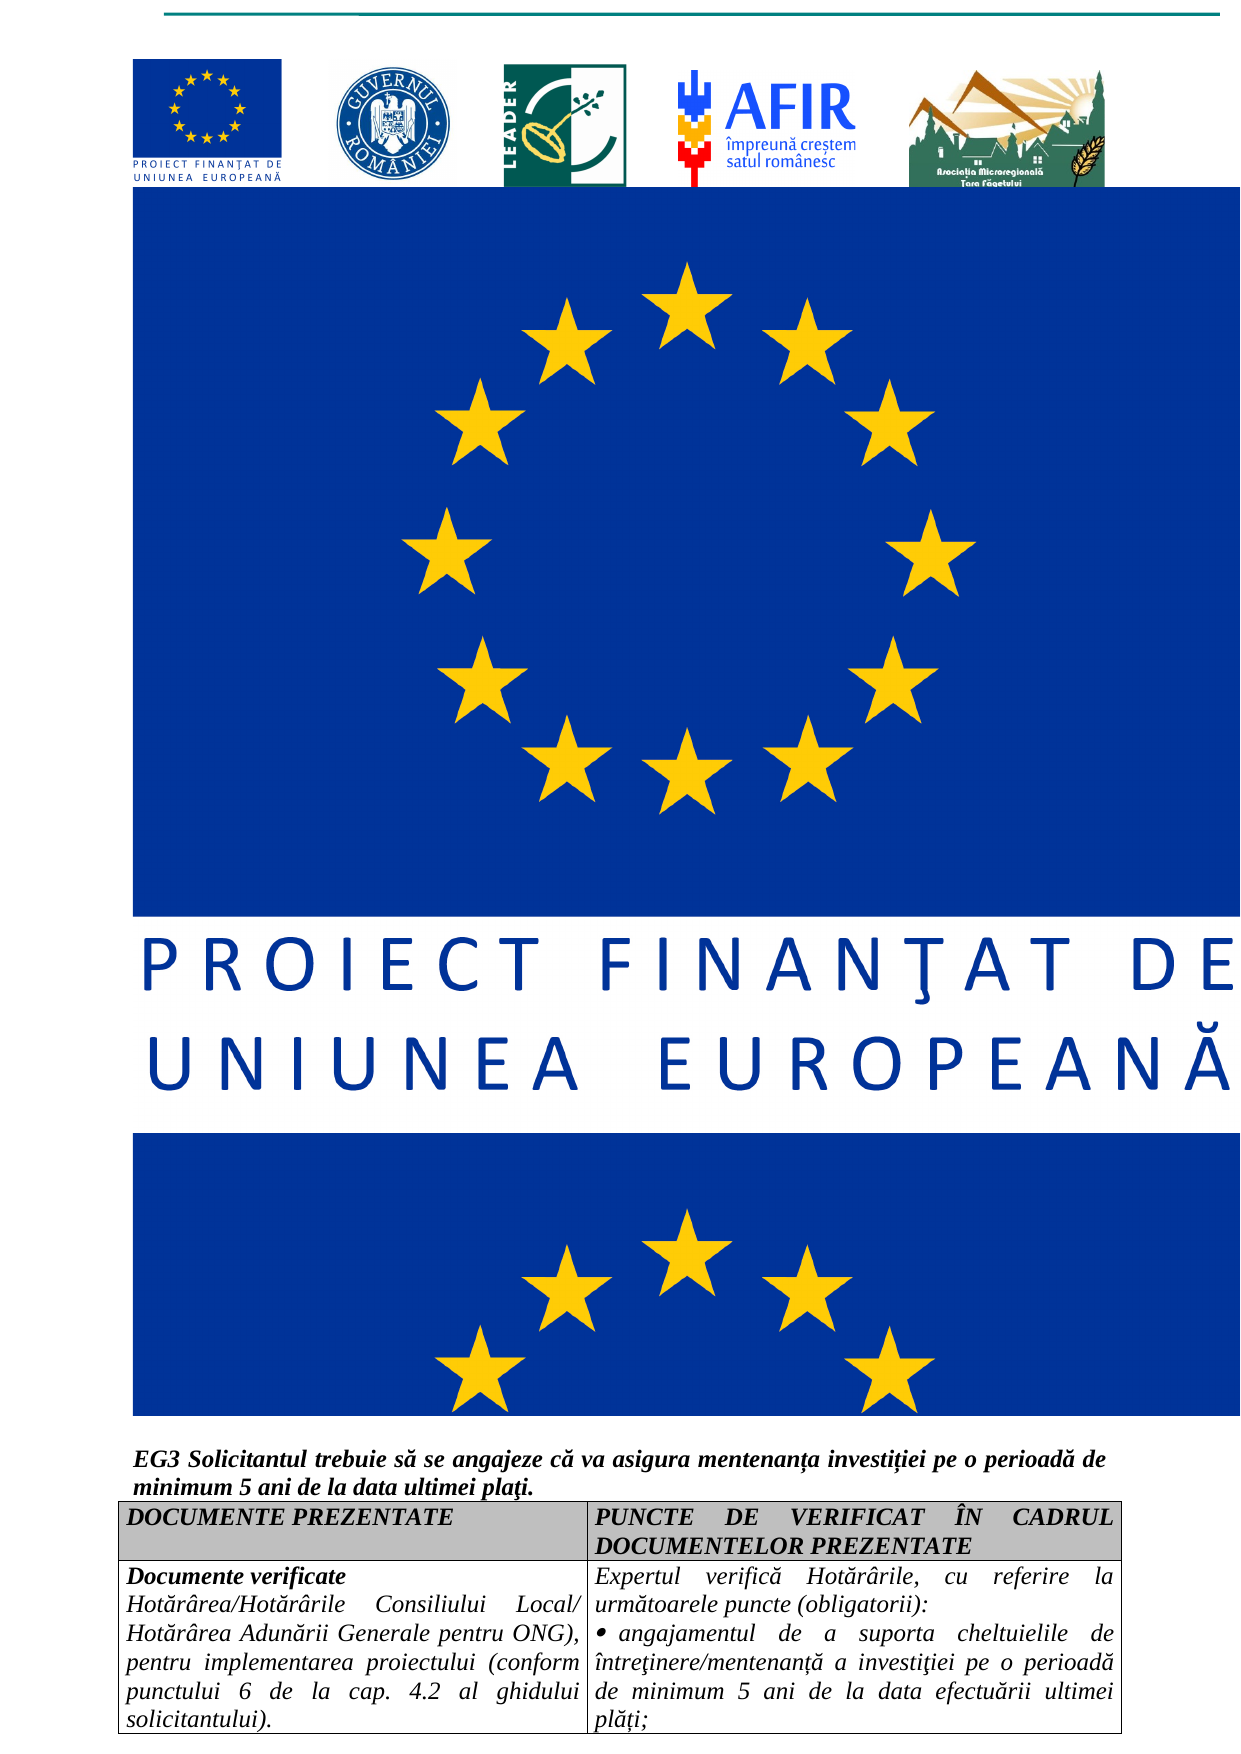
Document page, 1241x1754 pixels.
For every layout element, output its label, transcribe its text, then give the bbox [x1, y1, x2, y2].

picture [132, 59, 1241, 1416]
table_cell Documente verificate Hotărârea/Hotărârile Consiliului Local/ Hotărârea Adunării Generale pentru ONG), pentru implementarea proiectului (conform punctului 6 de la cap. 4.2 al ghidului solicitantului). [119, 1561, 587, 1733]
text EG3 Solicitantul trebuie să se angajeze că va asigura mentenanța investiției pe o perioadă de minimum 5 ani de la data ultimei plaţi. [133, 1444, 1107, 1501]
picture [907, 70, 1105, 186]
table_cell Expertul verifică Hotărârile, cu referire la următoarele puncte (obligatorii): angajamentul de a suporta cheltuielile de întreţinere/mentenanță a investiţiei pe o perioadă de minimum 5 ani de la data efectuării ultimei plăți; angajamentul ca ulterior finanțării proiectului de infrastructură socială, beneficiarul să asigure sustenabilitatea proiectului din surse proprii/alte surse de finanțare, inclusiv prin accesarea Programului Operațional Capital Uman, axa prioritară 5, obiectivul specific 5.2; Modul de asigurare a sustenabilități proiectului din surse proprii sau prin obținerea finanțării din cadrul Axei 5 POCU; [588, 1561, 1121, 1733]
table_header PUNCTE DE VERIFICAT ÎN CADRUL DOCUMENTELOR PREZENTATE [588, 1502, 1121, 1560]
table_header DOCUMENTE PREZENTATE [119, 1502, 587, 1560]
